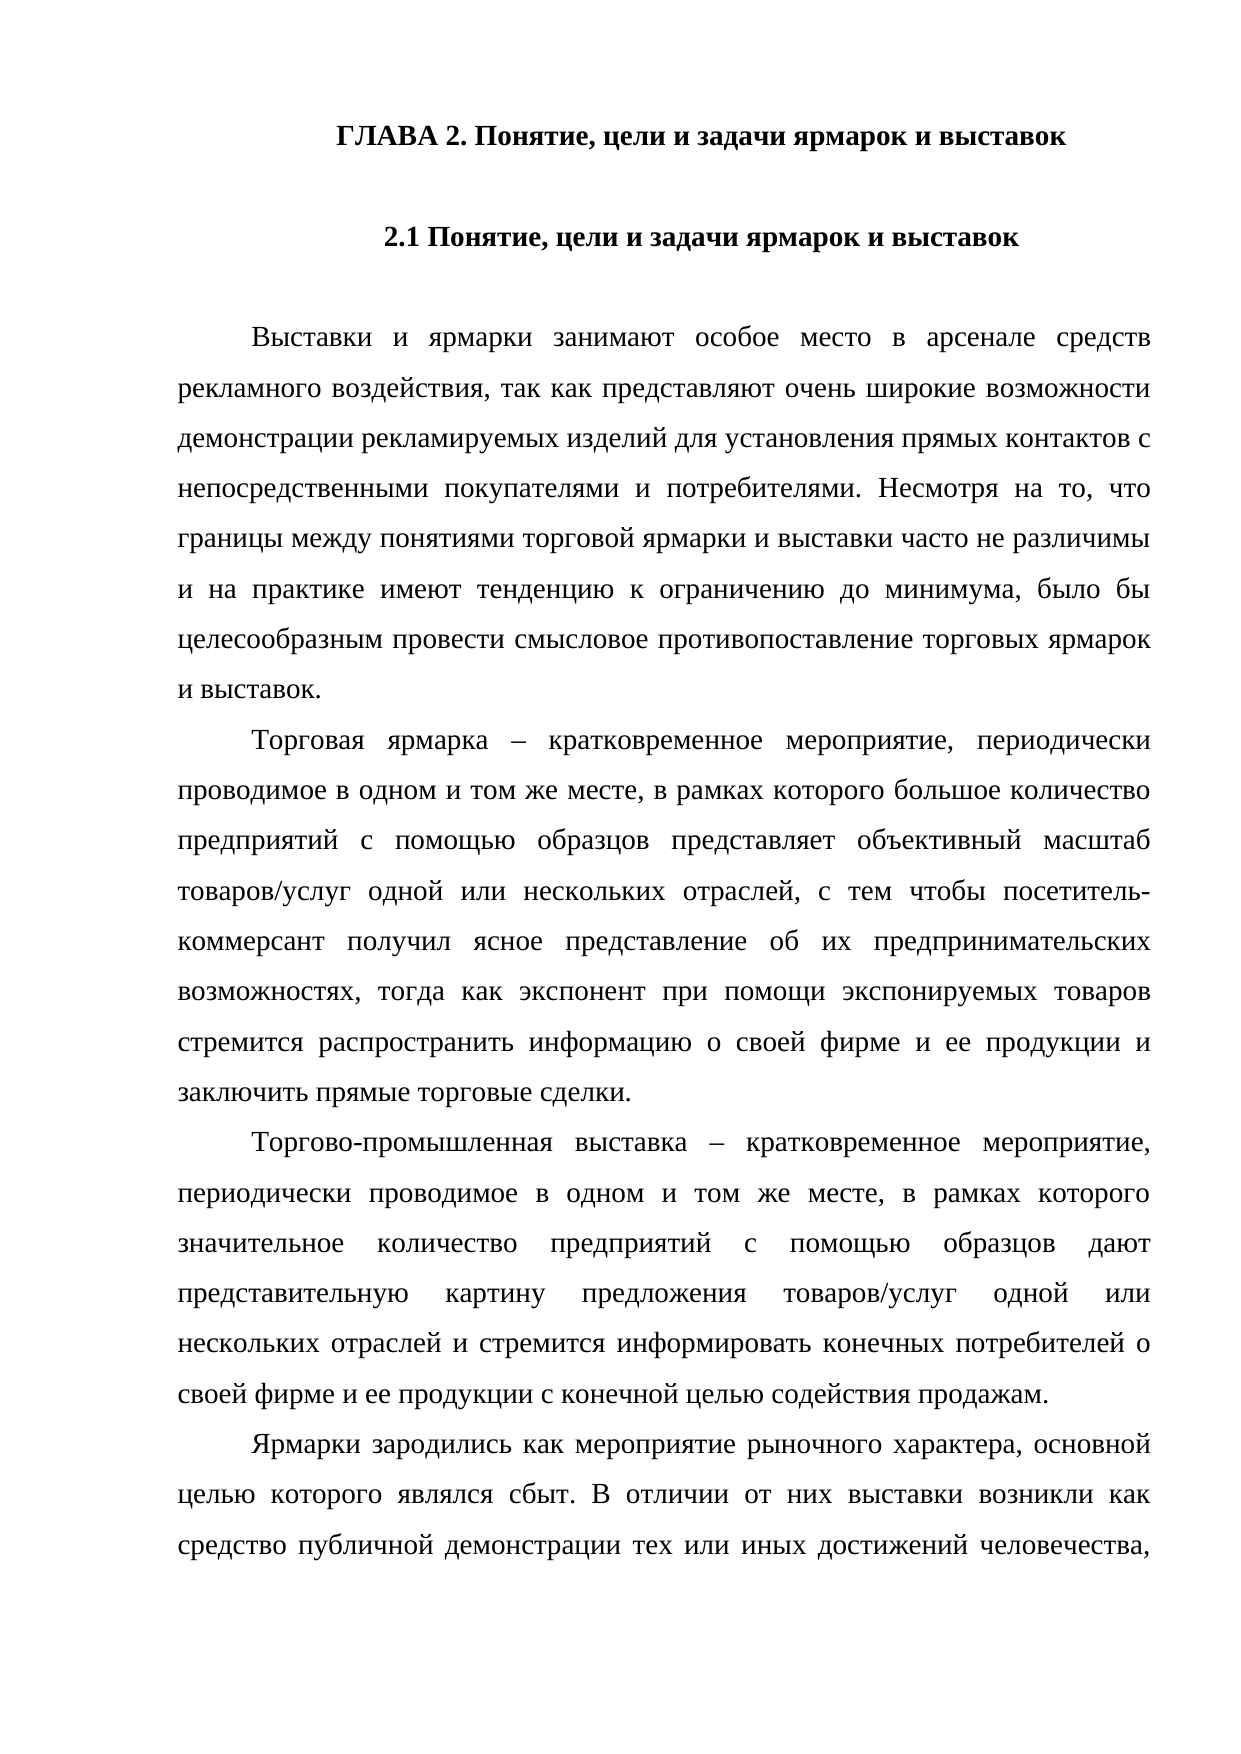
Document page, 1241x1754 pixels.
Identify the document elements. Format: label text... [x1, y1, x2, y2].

text ГЛАВА 2. Понятие, цели и задачи ярмарок и выставок [177, 118, 1152, 152]
text Выставки и ярмарки занимают особое место в арсенале средств рекламного воздействия, так как представляют очень широкие возможности демонстрации рекламируемых изделий для установления прямых контактов с непосредственными покупателями и потребителями. Несмотря на то, что границы между понятиями торговой ярмарки и выставки часто не различимы и на практике имеют тенденцию к ограничению до минимума, было бы целесообразным провести смысловое противопоставление торговых ярмарок и выставок. [177, 319, 1152, 705]
text Торговая ярмарка – кратковременное мероприятие, периодически проводимое в одном и том же месте, в рамках которого большое количество предприятий с помощью образцов представляет объективный масштаб товаров/услуг одной или нескольких отраслей, с тем чтобы посетитель-коммерсант получил ясное представление об их предпринимательских возможностях, тогда как экспонент при помощи экспонируемых товаров стремится распространить информацию о своей фирме и ее продукции и заключить прямые торговые сделки. [177, 722, 1152, 1108]
text Торгово-промышленная выставка – кратковременное мероприятие, периодически проводимое в одном и том же месте, в рамках которого значительное количество предприятий с помощью образцов дают представительную картину предложения товаров/услуг одной или нескольких отраслей и стремится информировать конечных потребителей о своей фирме и ее продукции с конечной целью содействия продажам. [177, 1124, 1152, 1409]
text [177, 1426, 1152, 1560]
text 2.1 Понятие, цели и задачи ярмарок и выставок [177, 219, 1152, 252]
